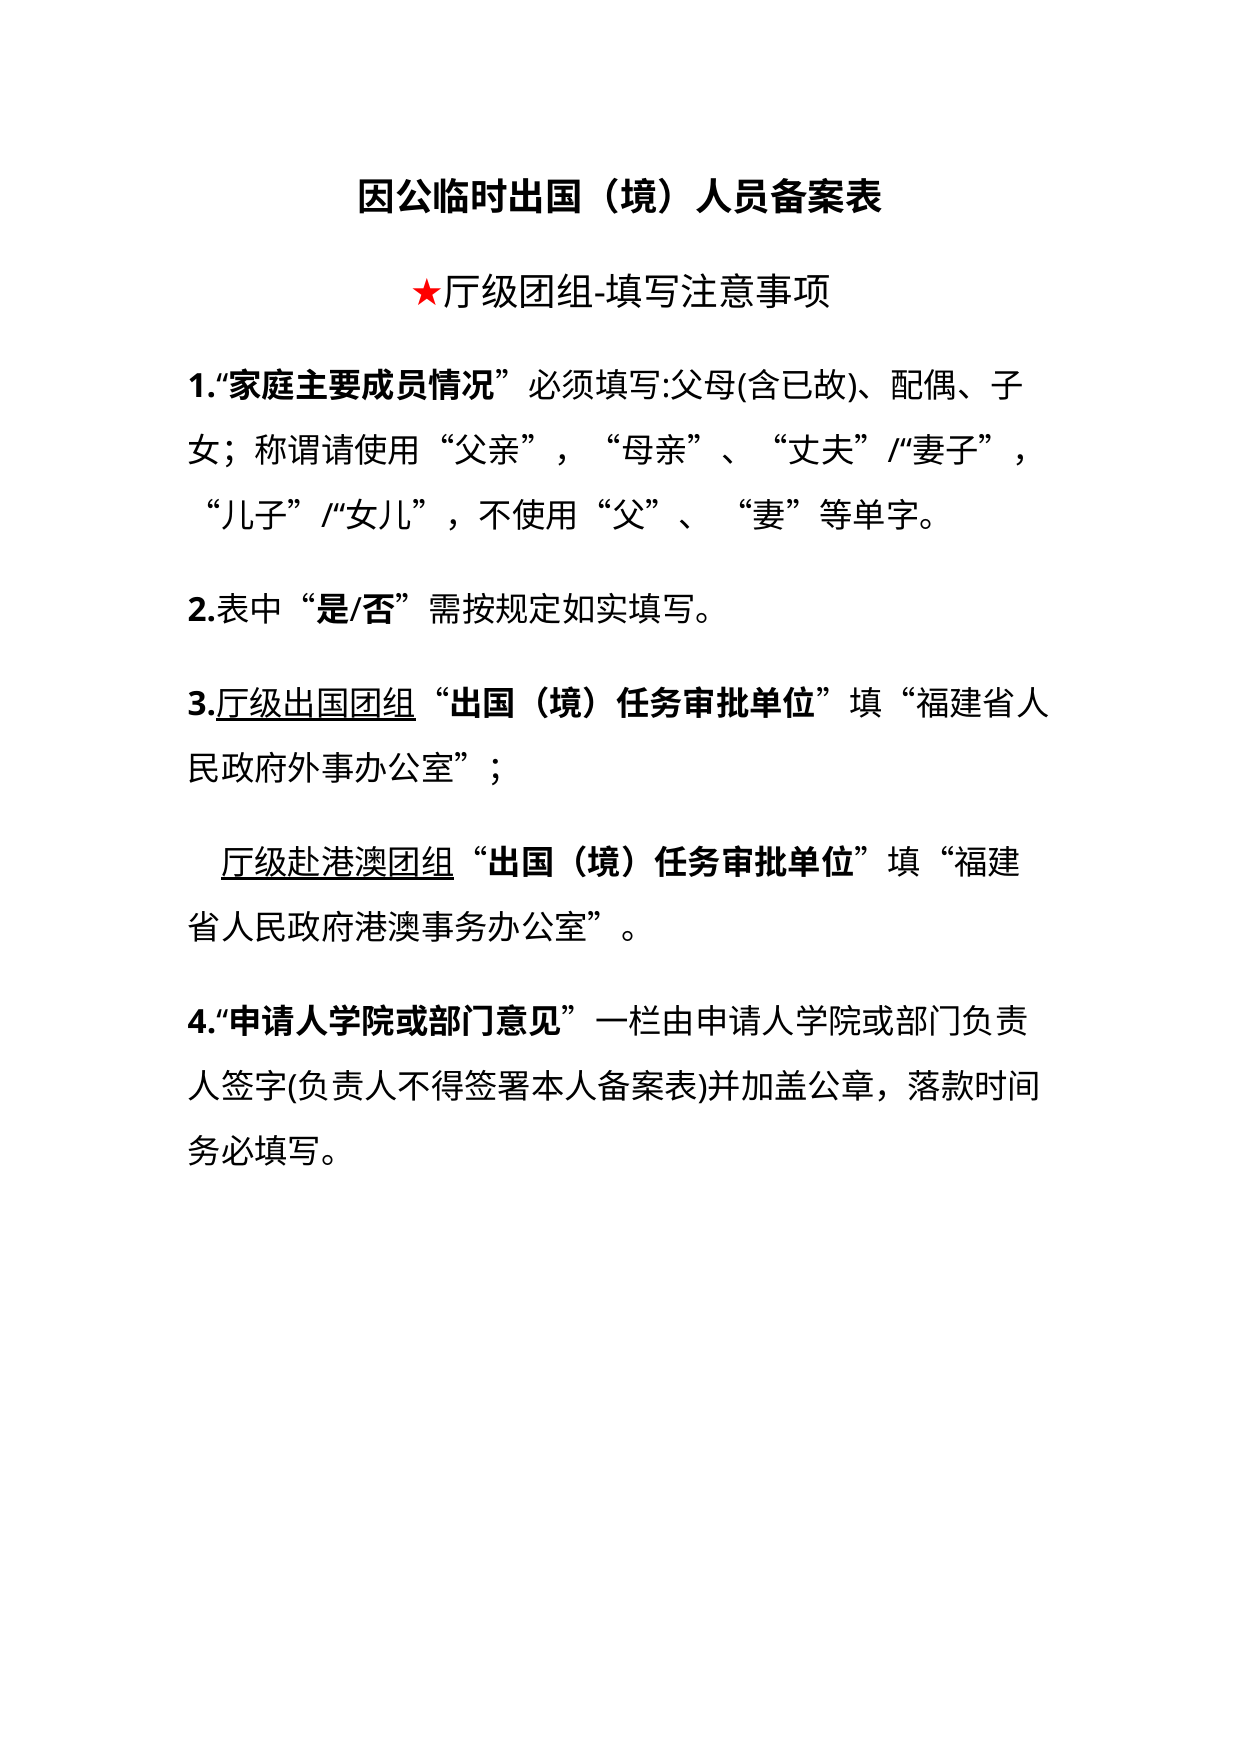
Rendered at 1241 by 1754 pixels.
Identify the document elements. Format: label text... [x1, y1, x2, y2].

text 2.表中“是/否”需按规定如实填写。 [187, 574, 1053, 639]
text 厅级赴港澳团组“出国（境）任务审批单位”填“福建省人民政府港澳事务办公室”。 [187, 828, 1053, 958]
text 4.“申请人学院或部门意见”一栏由申请人学院或部门负责人签字(负责人不得签署本人备案表)并加盖公章，落款时间务必填写。 [187, 987, 1053, 1182]
text 1.“家庭主要成员情况”必须填写:父母(含已故)、配偶、子女；称谓请使用“父亲”，“母亲”、“丈夫”/“妻子”，“儿子”/“女儿”，不使用“父”、 “妻”等单字。 [187, 350, 1053, 545]
text 3.厅级出国团组“出国（境）任务审批单位”填“福建省人民政府外事办公室”； [187, 669, 1053, 799]
text ★厅级团组-填写注意事项 [187, 256, 1053, 321]
text 因公临时出国（境）人员备案表 [187, 162, 1053, 227]
